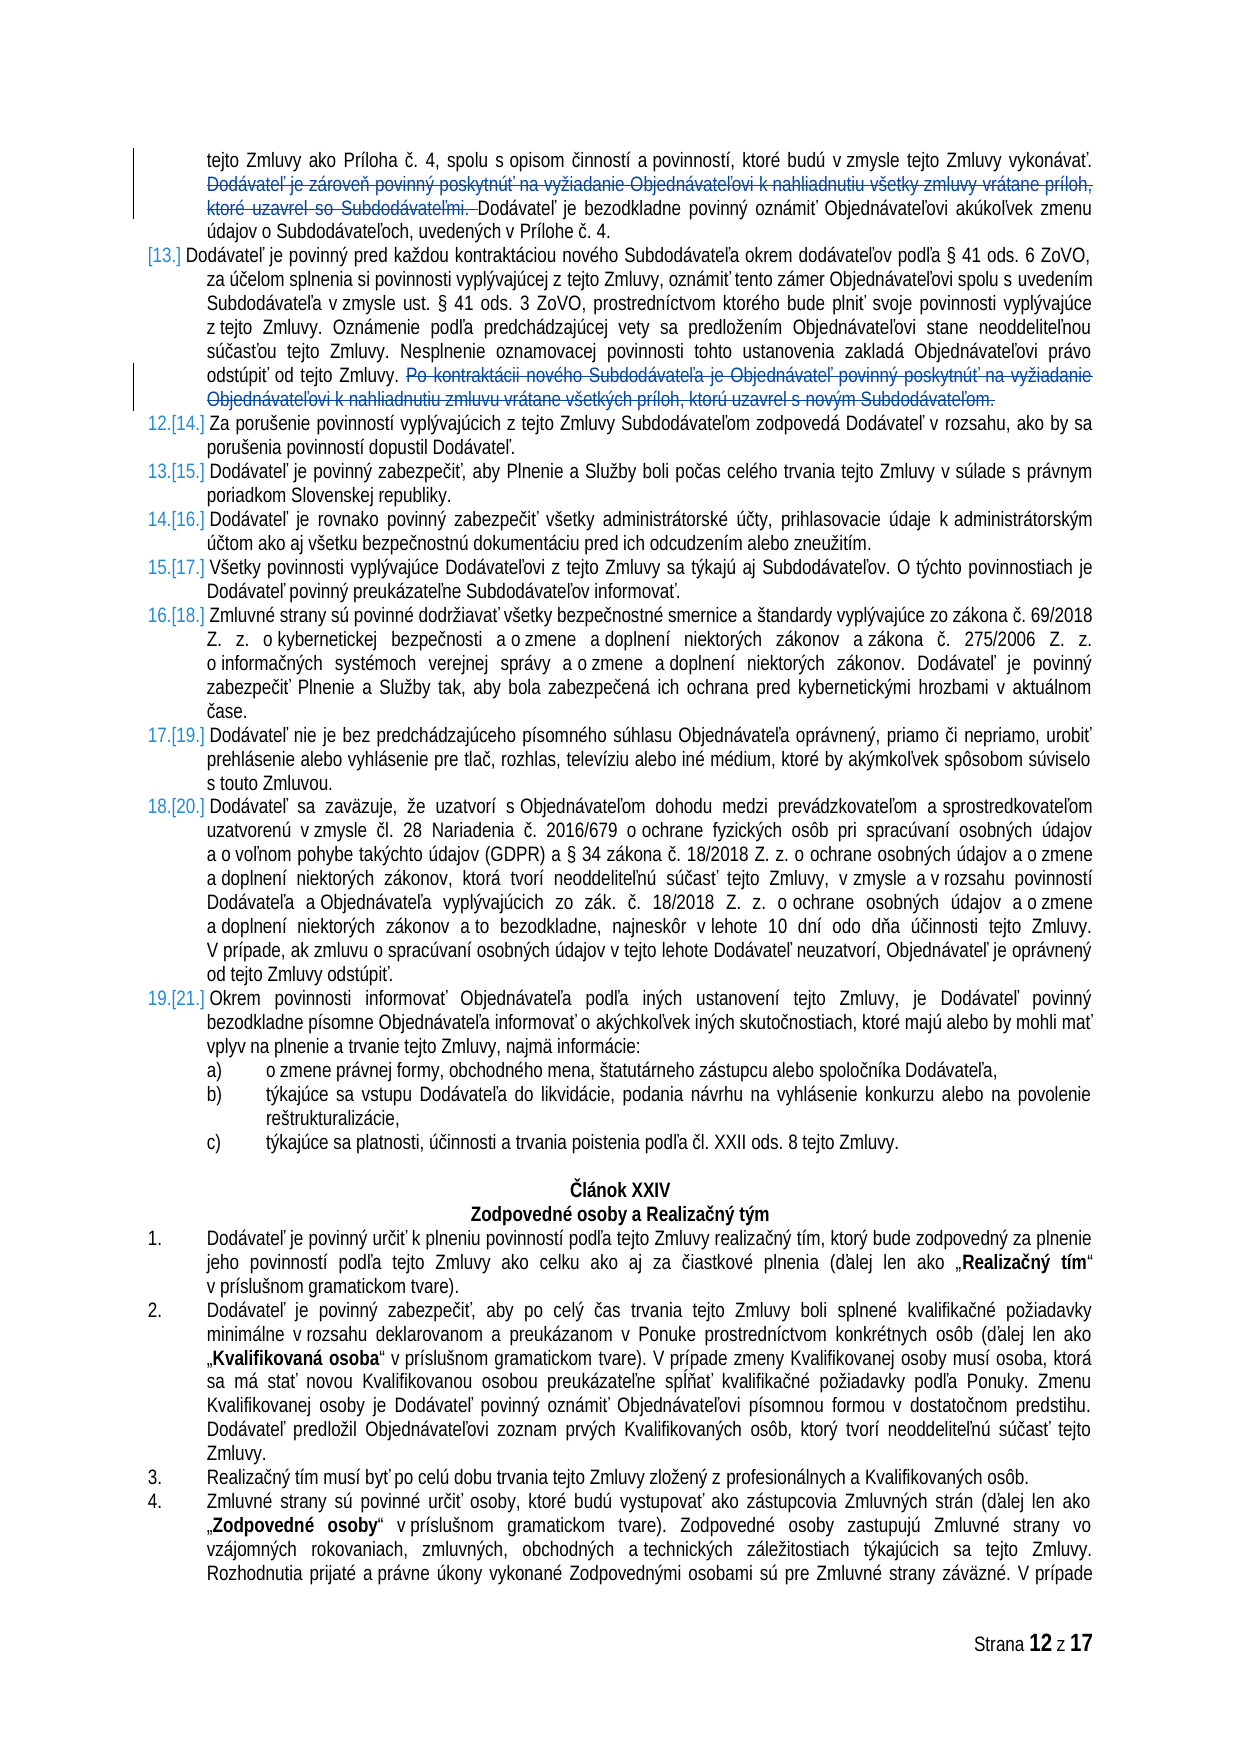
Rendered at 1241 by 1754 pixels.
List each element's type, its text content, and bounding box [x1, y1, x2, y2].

list Všetky povinnosti vyplývajúce Dodávateľovi z tejto Zmluvy sa týkajú aj Subdodávateľov. O týchto povinnostiach je Dodávateľ povinný preukázateľne Subdodávateľov informovať. [148, 555, 1093, 603]
text Článok XXIV [148, 1178, 1093, 1202]
list Dodávateľ sa zaväzuje, že uzatvorí s Objednávateľom dohodu medzi prevádzkovateľom a sprostredkovateľom uzatvorenú v zmysle čl. 28 Nariadenia č. 2016/679 o ochrane fyzických osôb pri spracúvaní osobných údajov a o voľnom pohybe takýchto údajov (GDPR) a § 34 zákona č. 18/2018 Z. z. o ochrane osobných údajov a o zmene a doplnení niektorých zákonov, ktorá tvorí neoddeliteľnú súčasť tejto Zmluvy, v zmysle a v rozsahu povinností Dodávateľa a Objednávateľa vyplývajúcich zo zák. č. 18/2018 Z. z. o ochrane osobných údajov a o zmene a doplnení niektorých zákonov a to bezodkladne, najneskôr v lehote 10 dní odo dňa účinnosti tejto Zmluvy. V prípade, ak zmluvu o spracúvaní osobných údajov v tejto lehote Dodávateľ neuzatvorí, Objednávateľ je oprávnený od tejto Zmluvy odstúpiť. [148, 794, 1093, 986]
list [148, 1489, 1093, 1585]
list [148, 148, 1093, 243]
list Dodávateľ je povinný pred každou kontraktáciou nového Subdodávateľa okrem dodávateľov podľa § 41 ods. 6 ZoVO, za účelom splnenia si povinnosti vyplývajúcej z tejto Zmluvy, oznámiť tento zámer Objednávateľovi spolu s uvedením Subdodávateľa v zmysle ust. § 41 ods. 3 ZoVO, prostredníctvom ktorého bude plniť svoje povinnosti vyplývajúce z tejto Zmluvy. Oznámenie podľa predchádzajúcej vety sa predložením Objednávateľovi stane neoddeliteľnou súčasťou tejto Zmluvy. Nesplnenie oznamovacej povinnosti tohto ustanovenia zakladá Objednávateľovi právo odstúpiť od tejto Zmluvy. [148, 243, 1093, 411]
list Realizačný tím musí byť po celú dobu trvania tejto Zmluvy zložený z profesionálnych a Kvalifikovaných osôb. [148, 1465, 1093, 1489]
list týkajúce sa vstupu Dodávateľa do likvidácie, podania návrhu na vyhlásenie konkurzu alebo na povolenie reštrukturalizácie, [207, 1082, 1093, 1130]
list Dodávateľ je povinný určiť k plneniu povinností podľa tejto Zmluvy realizačný tím, ktorý bude zodpovedný za plnenie jeho povinností podľa tejto Zmluvy ako celku ako aj za čiastkové plnenia (ďalej len ako „Realizačný tím“ v príslušnom gramatickom tvare). [148, 1226, 1093, 1298]
list týkajúce sa platnosti, účinnosti a trvania poistenia podľa čl. XXII ods. 8 tejto Zmluvy. [207, 1130, 1093, 1154]
text Zodpovedné osoby a Realizačný tým [148, 1202, 1093, 1226]
list Za porušenie povinností vyplývajúcich z tejto Zmluvy Subdodávateľom zodpovedá Dodávateľ v rozsahu, ako by sa porušenia povinností dopustil Dodávateľ. [148, 411, 1093, 459]
list o zmene právnej formy, obchodného mena, štatutárneho zástupcu alebo spoločníka Dodávateľa, [207, 1058, 1093, 1082]
list Dodávateľ je povinný zabezpečiť, aby Plnenie a Služby boli počas celého trvania tejto Zmluvy v súlade s právnym poriadkom Slovenskej republiky. [148, 459, 1093, 507]
list Dodávateľ je rovnako povinný zabezpečiť všetky administrátorské účty, prihlasovacie údaje k administrátorským účtom ako aj všetku bezpečnostnú dokumentáciu pred ich odcudzením alebo zneužitím. [148, 507, 1093, 555]
list Zmluvné strany sú povinné dodržiavať všetky bezpečnostné smernice a štandardy vyplývajúce zo zákona č. 69/2018 Z. z. o kybernetickej bezpečnosti a o zmene a doplnení niektorých zákonov a zákona č. 275/2006 Z. z. o informačných systémoch verejnej správy a o zmene a doplnení niektorých zákonov. Dodávateľ je povinný zabezpečiť Plnenie a Služby tak, aby bola zabezpečená ich ochrana pred kybernetickými hrozbami v aktuálnom čase. [148, 603, 1093, 723]
list Dodávateľ je povinný zabezpečiť, aby po celý čas trvania tejto Zmluvy boli splnené kvalifikačné požiadavky minimálne v rozsahu deklarovanom a preukázanom v Ponuke prostredníctvom konkrétnych osôb (ďalej len ako „Kvalifikovaná osoba“ v príslušnom gramatickom tvare). V prípade zmeny Kvalifikovanej osoby musí osoba, ktorá sa má stať novou Kvalifikovanou osobou preukázateľne spĺňať kvalifikačné požiadavky podľa Ponuky. Zmenu Kvalifikovanej osoby je Dodávateľ povinný oznámiť Objednávateľovi písomnou formou v dostatočnom predstihu. Dodávateľ predložil Objednávateľovi zoznam prvých Kvalifikovaných osôb, ktorý tvorí neoddeliteľnú súčasť tejto Zmluvy. [148, 1298, 1093, 1465]
list Okrem povinnosti informovať Objednávateľa podľa iných ustanovení tejto Zmluvy, je Dodávateľ povinný bezodkladne písomne Objednávateľa informovať o akýchkoľvek iných skutočnostiach, ktoré majú alebo by mohli mať vplyv na plnenie a trvanie tejto Zmluvy, najmä informácie: [148, 986, 1093, 1058]
list Dodávateľ nie je bez predchádzajúceho písomného súhlasu Objednávateľa oprávnený, priamo či nepriamo, urobiť prehlásenie alebo vyhlásenie pre tlač, rozhlas, televíziu alebo iné médium, ktoré by akýmkoľvek spôsobom súviselo s touto Zmluvou. [148, 723, 1093, 794]
